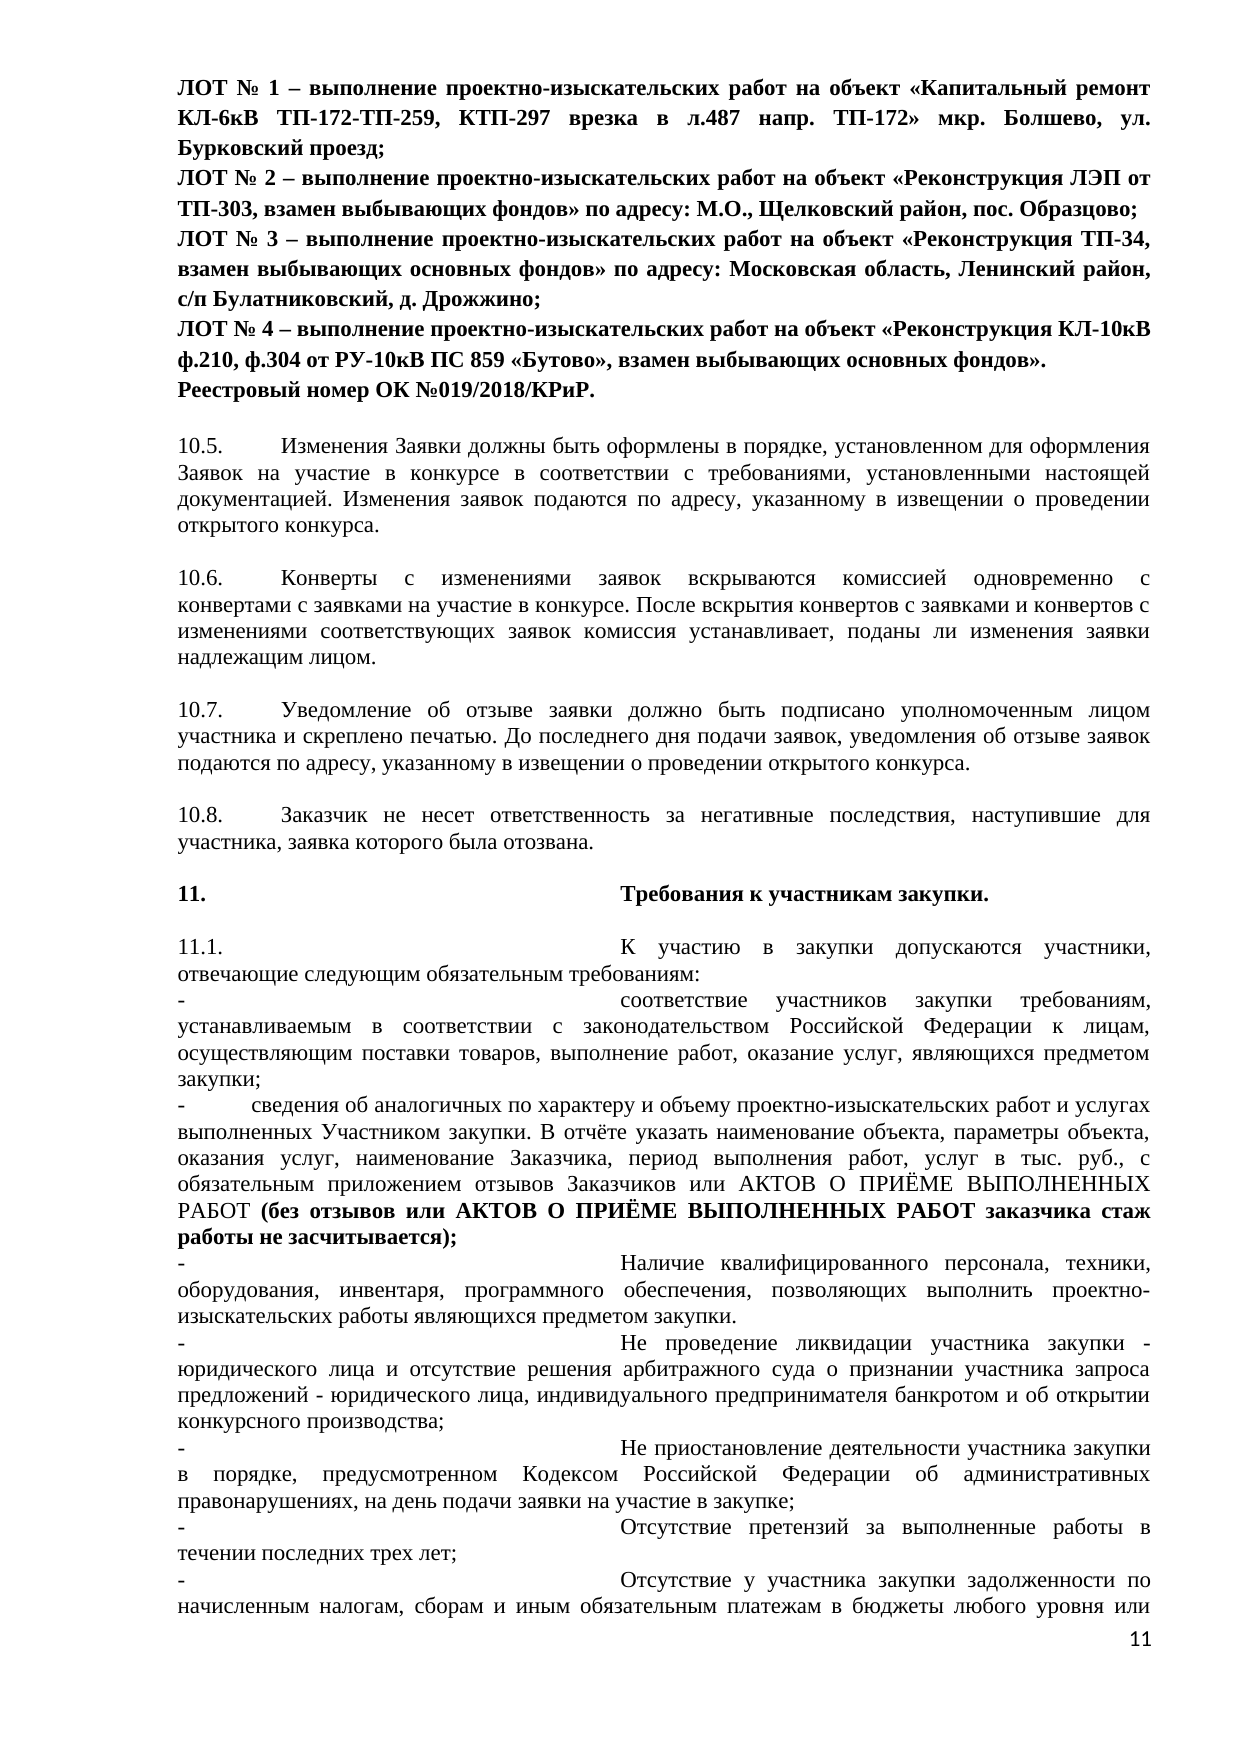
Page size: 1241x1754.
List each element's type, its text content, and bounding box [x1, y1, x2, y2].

text ЛОТ № 2 – выполнение проектно-изыскательских работ на объект «Реконструкция ЛЭП от ТП-303, взамен выбывающих фондов» по адресу: М.О., Щелковский район, пос. Образцово; [177, 164, 1152, 221]
list Не проведение ликвидации участника закупки - юридического лица и отсутствие решения арбитражного суда о признании участника запроса предложений - юридического лица, индивидуального предпринимателя банкротом и об открытии конкурсного производства; [177, 1328, 1152, 1434]
text Реестровый номер ОК №019/2018/КРиР. [177, 376, 1152, 402]
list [177, 1566, 1152, 1618]
list - сведения об аналогичных по характеру и объему проектно-изыскательских работ и услугах выполненных Участником закупки. В отчёте указать наименование объекта, параметры объекта, оказания услуг, наименование Заказчика, период выполнения работ, услуг в тыс. руб., с обязательным приложением отзывов Заказчиков или АКТОВ О ПРИЁМЕ ВЫПОЛНЕННЫХ РАБОТ (без отзывов или АКТОВ О ПРИЁМЕ ВЫПОЛНЕННЫХ РАБОТ заказчика стаж работы не засчитывается); [177, 1091, 1152, 1249]
list Требования к участникам закупки. [177, 881, 1152, 907]
text ЛОТ № 4 – выполнение проектно-изыскательских работ на объект «Реконструкция КЛ-10кВ ф.210, ф.304 от РУ-10кВ ПС 859 «Бутово», взамен выбывающих основных фондов». [177, 316, 1152, 372]
list Уведомление об отзыве заявки должно быть подписано уполномоченным лицом участника и скреплено печатью. До последнего дня подачи заявок, уведомления об отзыве заявок подаются по адресу, указанному в извещении о проведении открытого конкурса. [177, 696, 1152, 775]
text ЛОТ № 1 – выполнение проектно-изыскательских работ на объект «Капитальный ремонт КЛ-6кВ ТП-172-ТП-259, КТП-297 врезка в л.487 напр. ТП-172» мкр. Болшево, ул. Бурковский проезд; [177, 74, 1152, 161]
text ЛОТ № 3 – выполнение проектно-изыскательских работ на объект «Реконструкция ТП-34, взамен выбывающих основных фондов» по адресу: Московская область, Ленинский район, с/п Булатниковский, д. Дрожжино; [177, 225, 1152, 312]
list Наличие квалифицированного персонала, техники, оборудования, инвентаря, программного обеспечения, позволяющих выполнить проектно-изыскательских работы являющихся предметом закупки. [177, 1249, 1152, 1328]
list Конверты с изменениями заявок вскрываются комиссией одновременно с конвертами с заявками на участие в конкурсе. После вскрытия конвертов с заявками и конвертов с изменениями соответствующих заявок комиссия устанавливает, поданы ли изменения заявки надлежащим лицом. [177, 564, 1152, 670]
list Заказчик не несет ответственность за негативные последствия, наступившие для участника, заявка которого была отозвана. [177, 801, 1152, 854]
list Изменения Заявки должны быть оформлены в порядке, установленном для оформления Заявок на участие в конкурсе в соответствии с требованиями, установленными настоящей документацией. Изменения заявок подаются по адресу, указанному в извещении о проведении открытого конкурса. [177, 432, 1152, 538]
list Не приостановление деятельности участника закупки в порядке, предусмотренном Кодексом Российской Федерации об административных правонарушениях, на день подачи заявки на участие в закупке; [177, 1434, 1152, 1513]
list К участию в закупки допускаются участники, отвечающие следующим обязательным требованиям: [177, 933, 1152, 986]
list Отсутствие претензий за выполненные работы в течении последних трех лет; [177, 1513, 1152, 1566]
list соответствие участников закупки требованиям, устанавливаемым в соответствии с законодательством Российской Федерации к лицам, осуществляющим поставки товаров, выполнение работ, оказание услуг, являющихся предметом закупки; [177, 986, 1152, 1091]
